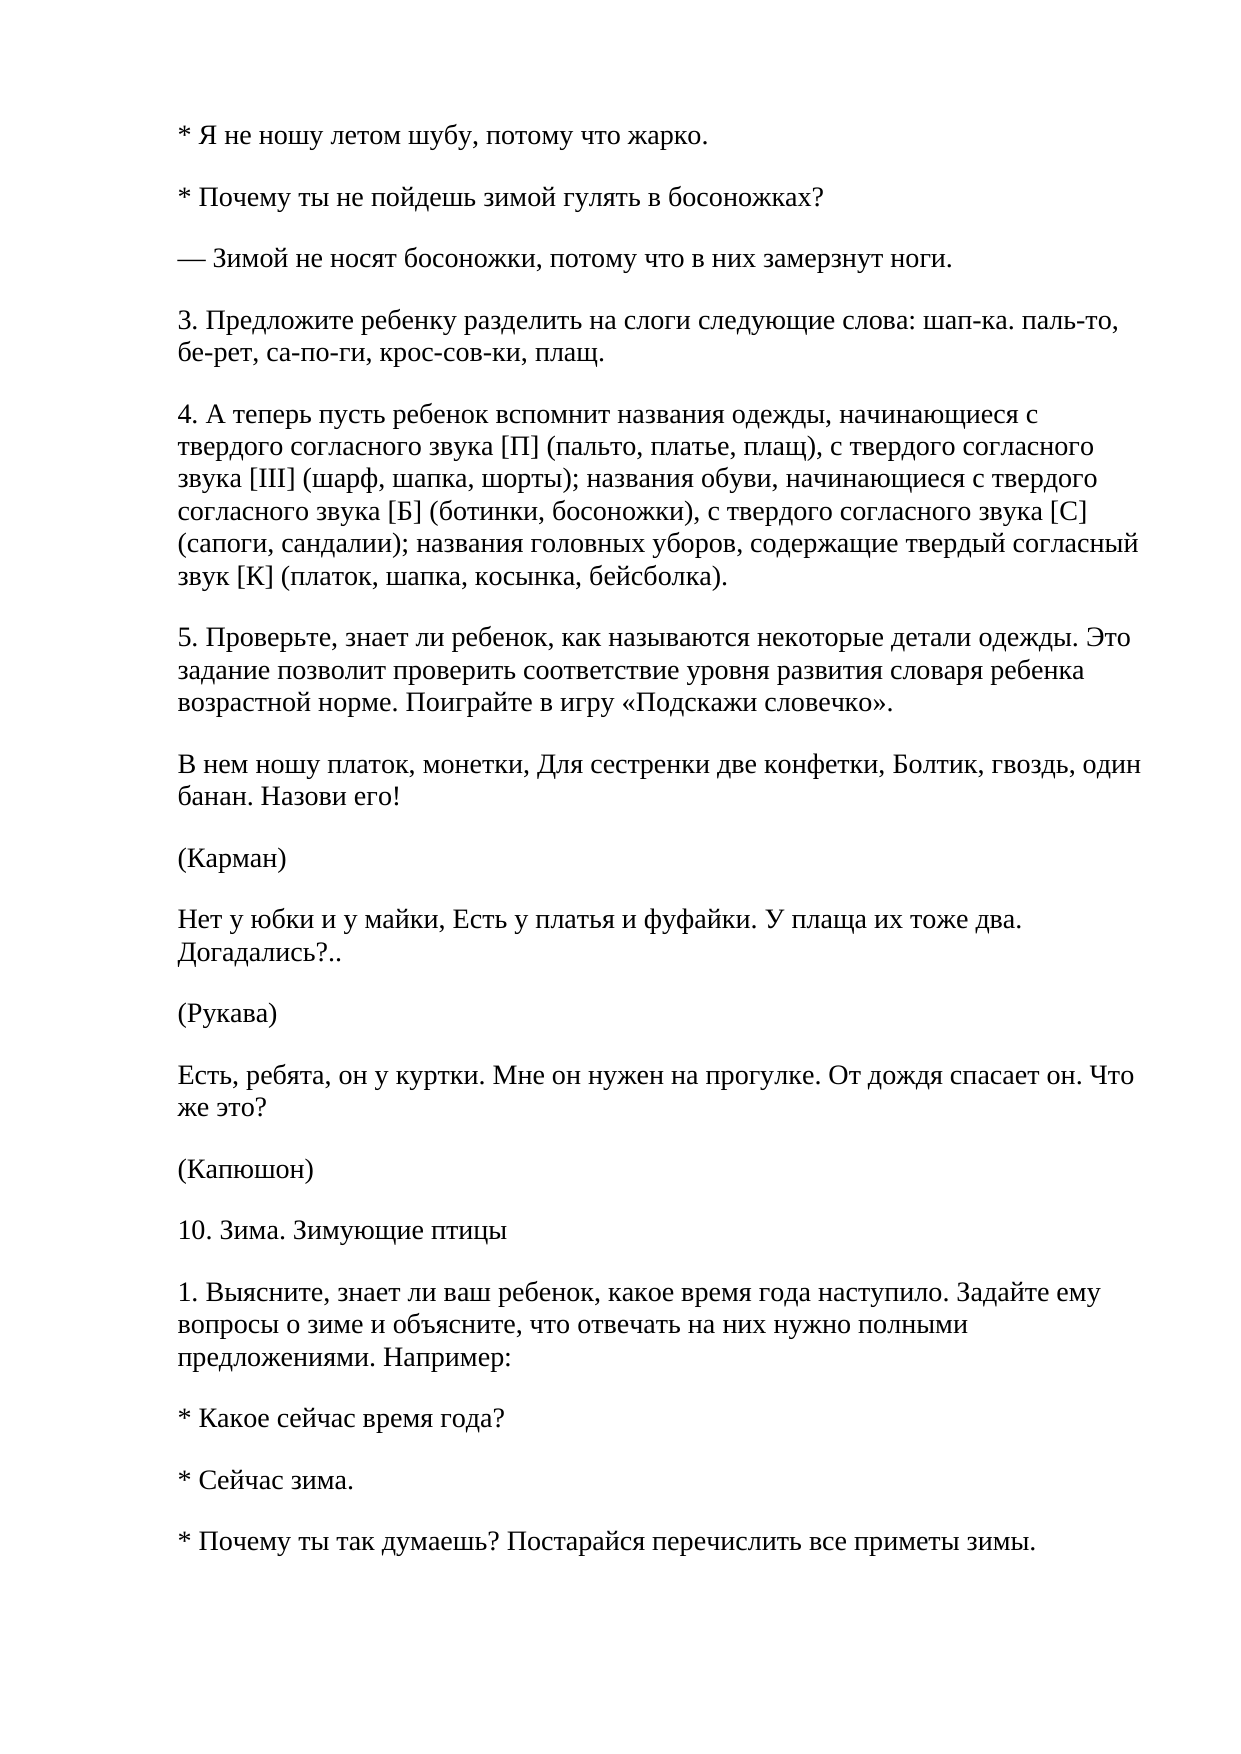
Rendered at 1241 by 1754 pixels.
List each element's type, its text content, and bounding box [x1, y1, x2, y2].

text 3. Предложите ребенку разделить на слоги следующие слова: шап-ка. паль-то, бе-рет, са-по-ги, крос-сов-ки, плащ. [177, 303, 1152, 368]
text 1. Выясните, знает ли ваш ребенок, какое время года наступило. Задайте ему вопросы о зиме и объясните, что отвечать на них нужно полными предложениями. Например: [177, 1275, 1152, 1372]
text — Зимой не носят босоножки, потому что в них замерзнут ноги. [177, 241, 1152, 274]
text (Капюшон) [177, 1152, 1152, 1184]
text * Какое сейчас время года? [177, 1401, 1152, 1433]
text 10. Зима. Зимующие птицы [177, 1213, 1152, 1246]
text * Я не ношу летом шубу, потому что жарко. [177, 118, 1152, 151]
text Есть, ребята, он у куртки. Мне он нужен на прогулке. От дождя спасает он. Что же это? [177, 1058, 1152, 1122]
text В нем ношу платок, монетки, Для сестренки две конфетки, Болтик, гвоздь, один банан. Назови его! [177, 747, 1152, 811]
text (Рукава) [177, 996, 1152, 1028]
text (Карман) [177, 841, 1152, 873]
text * Сейчас зима. [177, 1463, 1152, 1495]
text * Почему ты не пойдешь зимой гулять в босоножках? [177, 180, 1152, 212]
text 4. А теперь пусть ребенок вспомнит названия одежды, начинающиеся с твердого согласного звука [П] (пальто, платье, плащ), с твердого согласного звука [III] (шарф, шапка, шорты); названия обуви, начинающиеся с твердого согласного звука [Б] (ботинки, босоножки), с твердого согласного звука [С] (сапоги, сандалии); названия головных уборов, содержащие твердый согласный звук [К] (платок, шапка, косынка, бейсболка). [177, 397, 1152, 591]
text 5. Проверьте, знает ли ребенок, как называются некоторые детали одежды. Это задание позволит проверить соответствие уровня развития словаря ребенка возрастной норме. Поиграйте в игру «Подскажи словечко». [177, 620, 1152, 717]
text * Почему ты так думаешь? Постарайся перечислить все приметы зимы. [177, 1524, 1152, 1557]
text Нет у юбки и у майки, Есть у платья и фуфайки. У плаща их тоже два. Догадались?.. [177, 902, 1152, 967]
